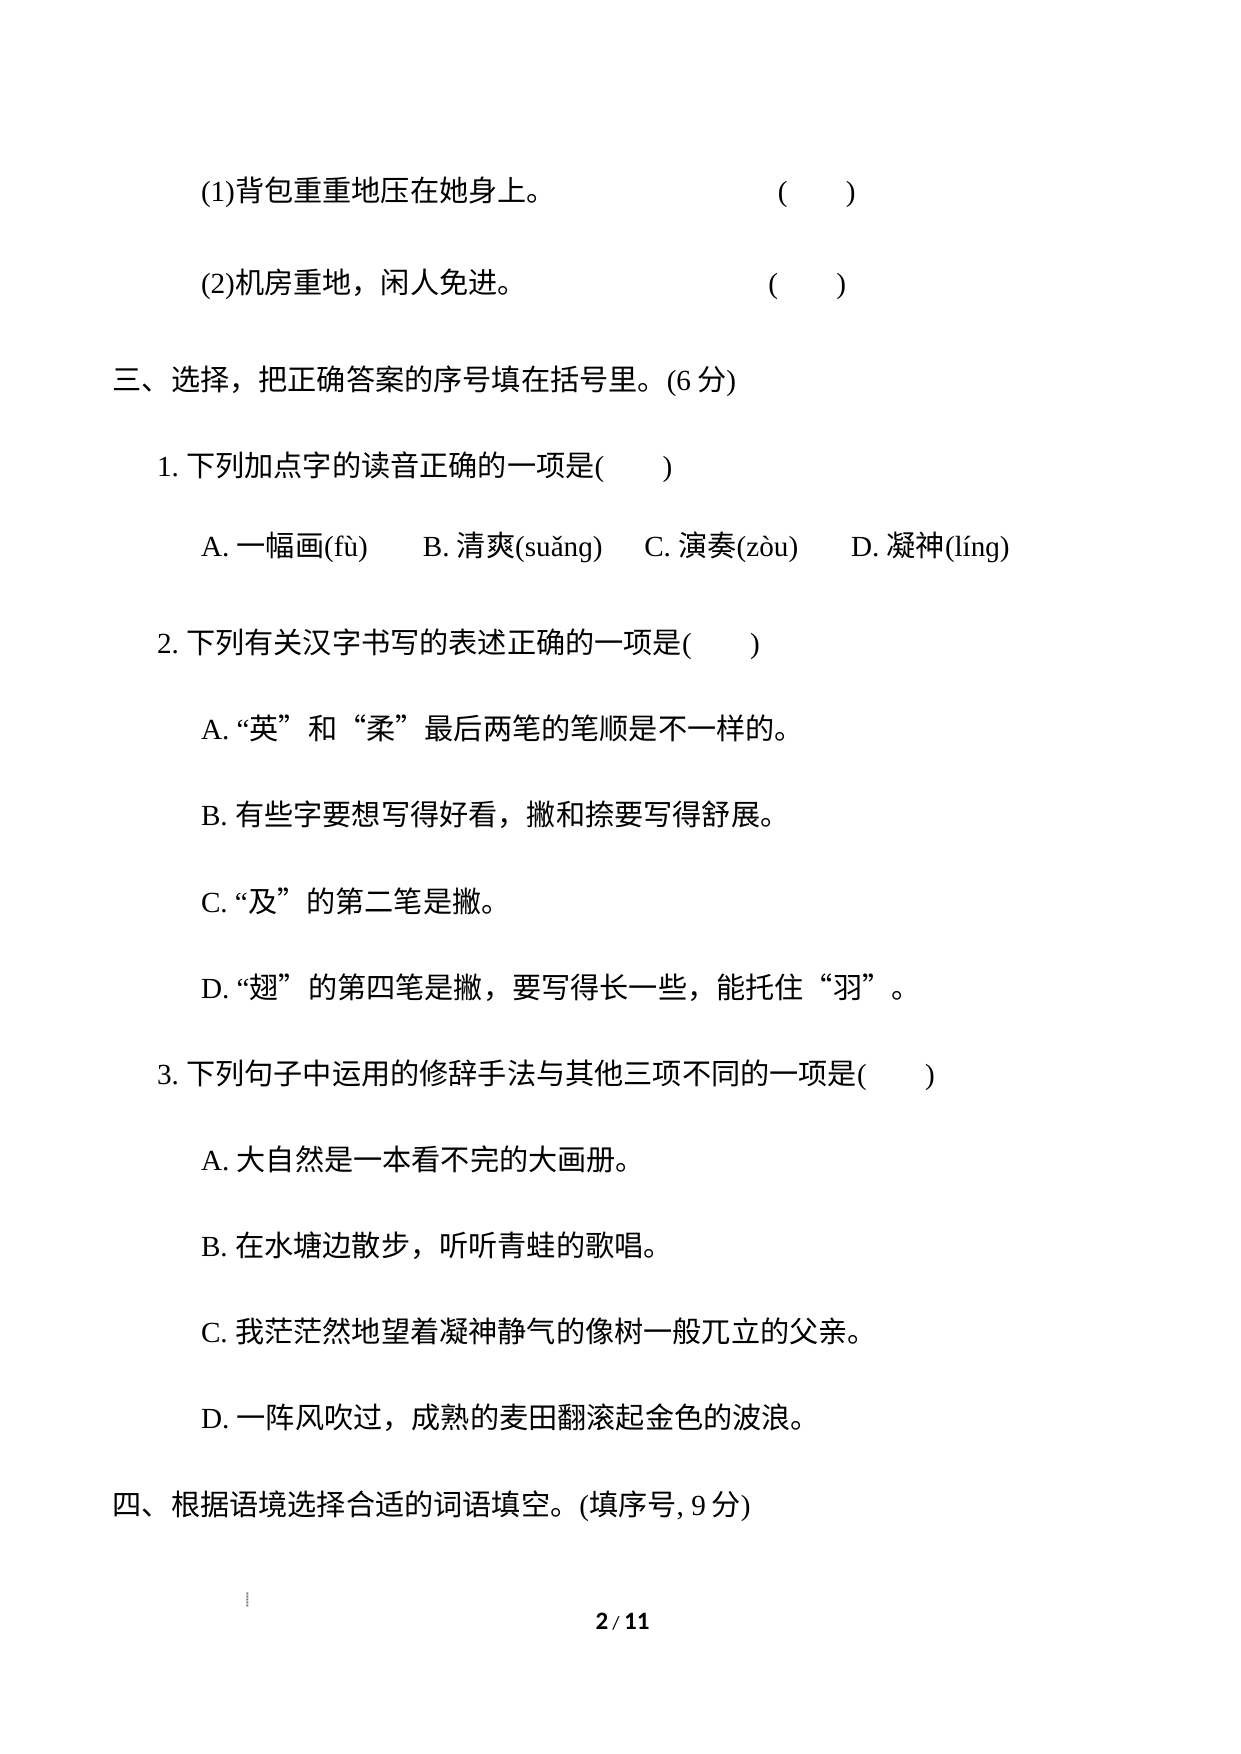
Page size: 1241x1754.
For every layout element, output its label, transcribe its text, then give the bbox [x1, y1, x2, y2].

text 3. 下列句子中运用的修辞手法与其他三项不同的一项是( ) [112, 1039, 1128, 1104]
text B. 有些字要想写得好看，撇和捺要写得舒展。 [112, 781, 1128, 846]
text D. 一阵风吹过，成熟的麦田翻滚起金色的波浪。 [112, 1384, 1128, 1449]
text 1. 下列加点字的读音正确的一项是( ) [112, 431, 1128, 496]
text (1)背包重重地压在她身上。 ( ) [112, 162, 1128, 227]
text A. 一幅画(fù) B. 清爽(suǎnɡ) C. 演奏(zòu) D. 凝神(línɡ) [112, 517, 1128, 582]
text A. 大自然是一本看不完的大画册。 [112, 1125, 1128, 1190]
text B. 在水塘边散步，听听青蛙的歌唱。 [112, 1211, 1128, 1276]
text D. “翅”的第四笔是撇，要写得长一些，能托住“羽”。 [112, 953, 1128, 1018]
text 2. 下列有关汉字书写的表述正确的一项是( ) [112, 608, 1128, 673]
text 四、根据语境选择合适的词语填空。(填序号, 9分) [112, 1470, 1128, 1535]
text (2)机房重地，闲人免进。 ( ) [134, 253, 1128, 318]
text C. 我茫茫然地望着凝神静气的像树一般兀立的父亲。 [112, 1297, 1128, 1362]
text A. “英”和“柔”最后两笔的笔顺是不一样的。 [112, 694, 1128, 759]
text 三、选择，把正确答案的序号填在括号里。(6分) [112, 345, 1128, 410]
text C. “及”的第二笔是撇。 [112, 867, 1128, 932]
